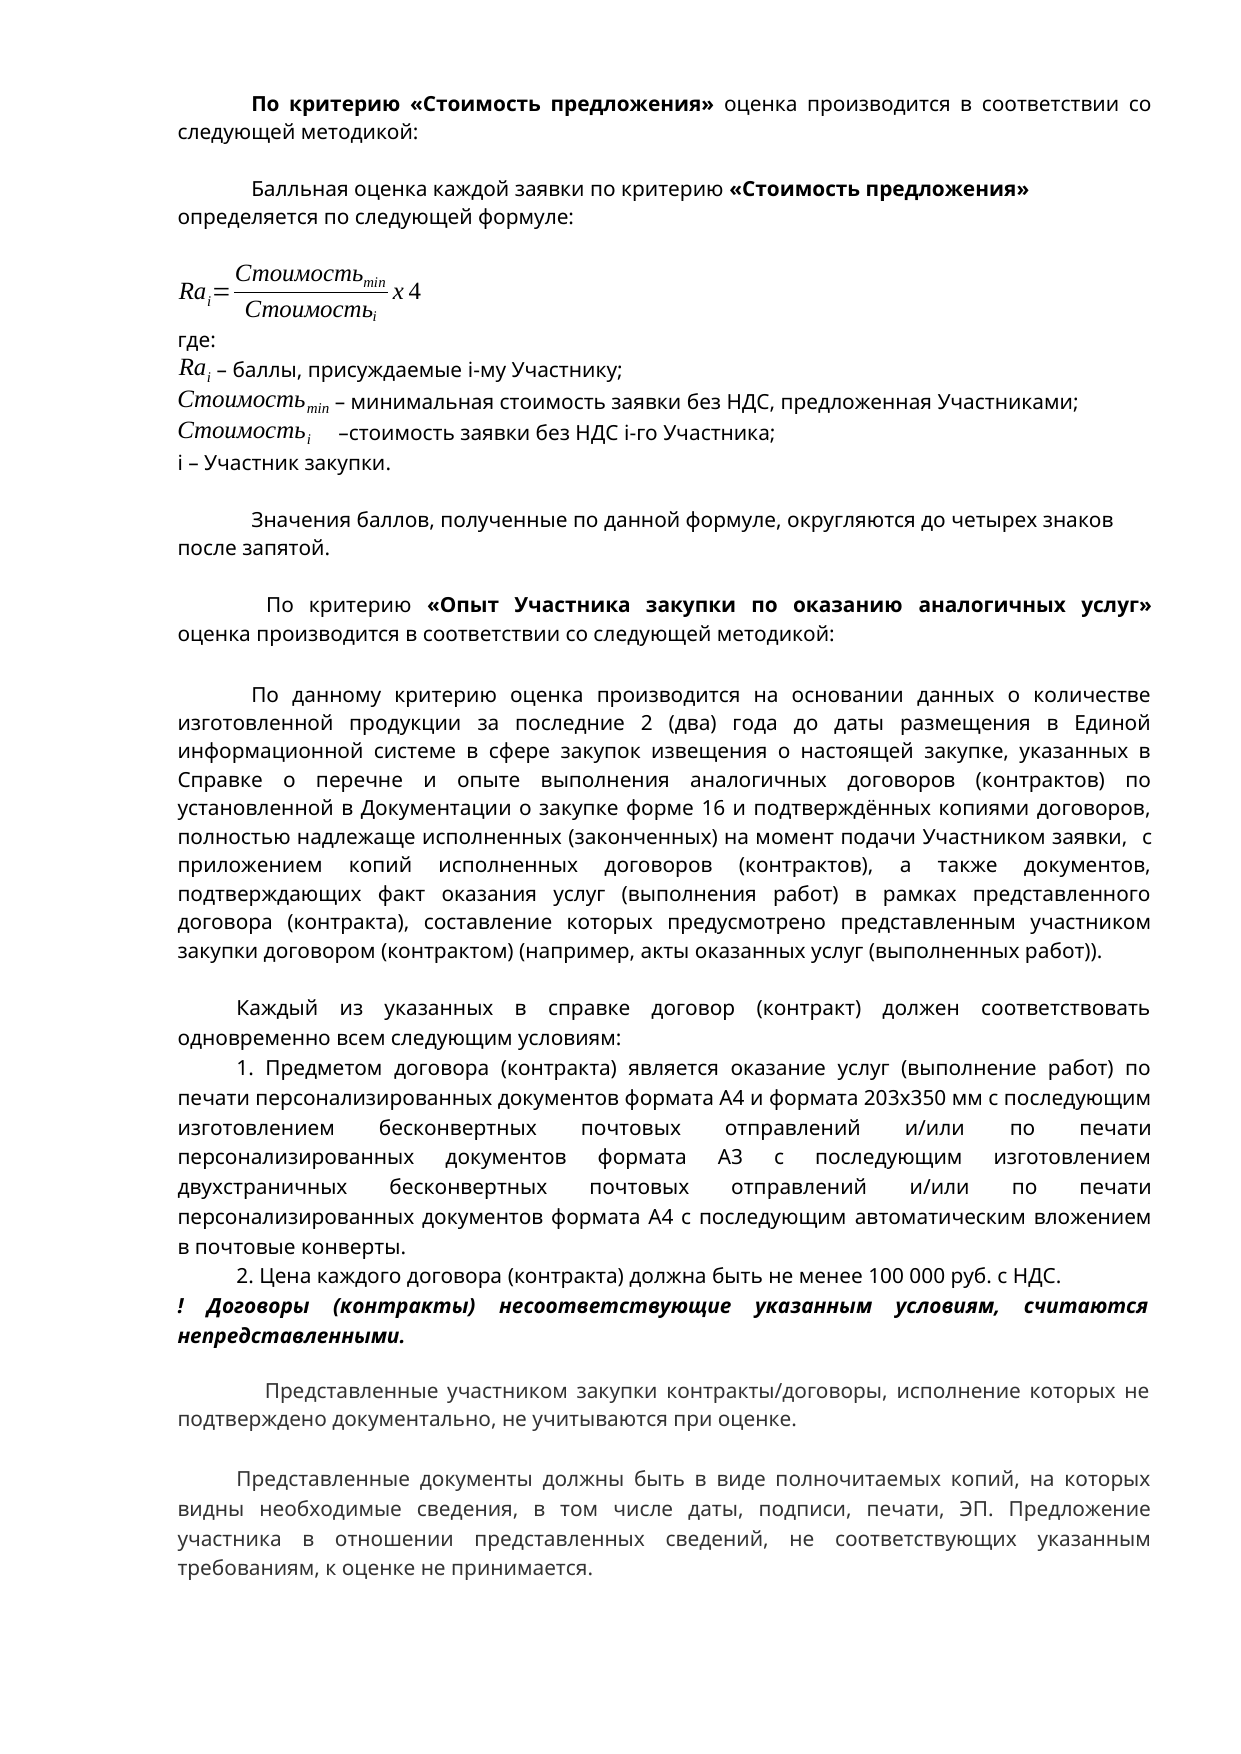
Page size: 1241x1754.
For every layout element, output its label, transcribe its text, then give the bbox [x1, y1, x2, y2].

text – минимальная стоимость заявки без НДС, предложенная Участниками; [177, 385, 1152, 417]
text – баллы, присуждаемые i-му Участнику; [177, 354, 1152, 385]
text Значения баллов, полученные по данной формуле, округляются до четырех знаков после запятой. [177, 505, 1152, 562]
text где: [177, 326, 1152, 354]
text i – Участник закупки. [177, 448, 1152, 477]
text По данному критерию оценка производится на основании данных о количестве изготовленной продукции за последние 2 (два) года до даты размещения в Единой информационной системе в сфере закупок извещения о настоящей закупке, указанных в Справке о перечне и опыте выполнения аналогичных договоров (контрактов) по установленной в Документации о закупке форме 16 и подтверждённых копиями договоров, полностью надлежаще исполненных (законченных) на момент подачи Участником заявки, с приложением копий исполненных договоров (контрактов), а также документов, подтверждающих факт оказания услуг (выполнения работ) в рамках представленного договора (контракта), составление которых предусмотрено представленным участником закупки договором (контрактом) (например, акты оказанных услуг (выполненных работ)). [177, 680, 1152, 964]
text 1. Предметом договора (контракта) является оказание услуг (выполнение работ) по печати персонализированных документов формата А4 и формата 203х350 мм с последующим изготовлением бесконвертных почтовых отправлений и/или по печати персонализированных документов формата А3 с последующим изготовлением двухстраничных бесконвертных почтовых отправлений и/или по печати персонализированных документов формата А4 с последующим автоматическим вложением в почтовые конверты. [177, 1053, 1152, 1260]
text По критерию «Стоимость предложения» оценка производится в соответствии со следующей методикой: [177, 89, 1152, 146]
text Каждый из указанных в справке договор (контракт) должен соответствовать одновременно всем следующим условиям: [177, 993, 1152, 1052]
text ! Договоры (контракты) несоответствующие указанным условиям, считаются непредставленными. [177, 1291, 1152, 1350]
text Представленные документы должны быть в виде полночитаемых копий, на которых видны необходимые сведения, в том числе даты, подписи, печати, ЭП. Предложение участника в отношении представленных сведений, не соответствующих указанным требованиям, к оценке не принимается. [177, 1464, 1152, 1582]
text 2. Цена каждого договора (контракта) должна быть не менее 100 000 руб. с НДС. [177, 1262, 1152, 1290]
text Балльная оценка каждой заявки по критерию «Стоимость предложения» определяется по следующей формуле: [177, 174, 1152, 231]
text Представленные участником закупки контракты/договоры, исполнение которых не подтверждено документально, не учитываются при оценке. [177, 1376, 1152, 1433]
text –стоимость заявки без НДС i-го Участника; [177, 417, 1152, 448]
text По критерию «Опыт Участника закупки по оказанию аналогичных услуг» оценка производится в соответствии со следующей методикой: [177, 590, 1152, 647]
